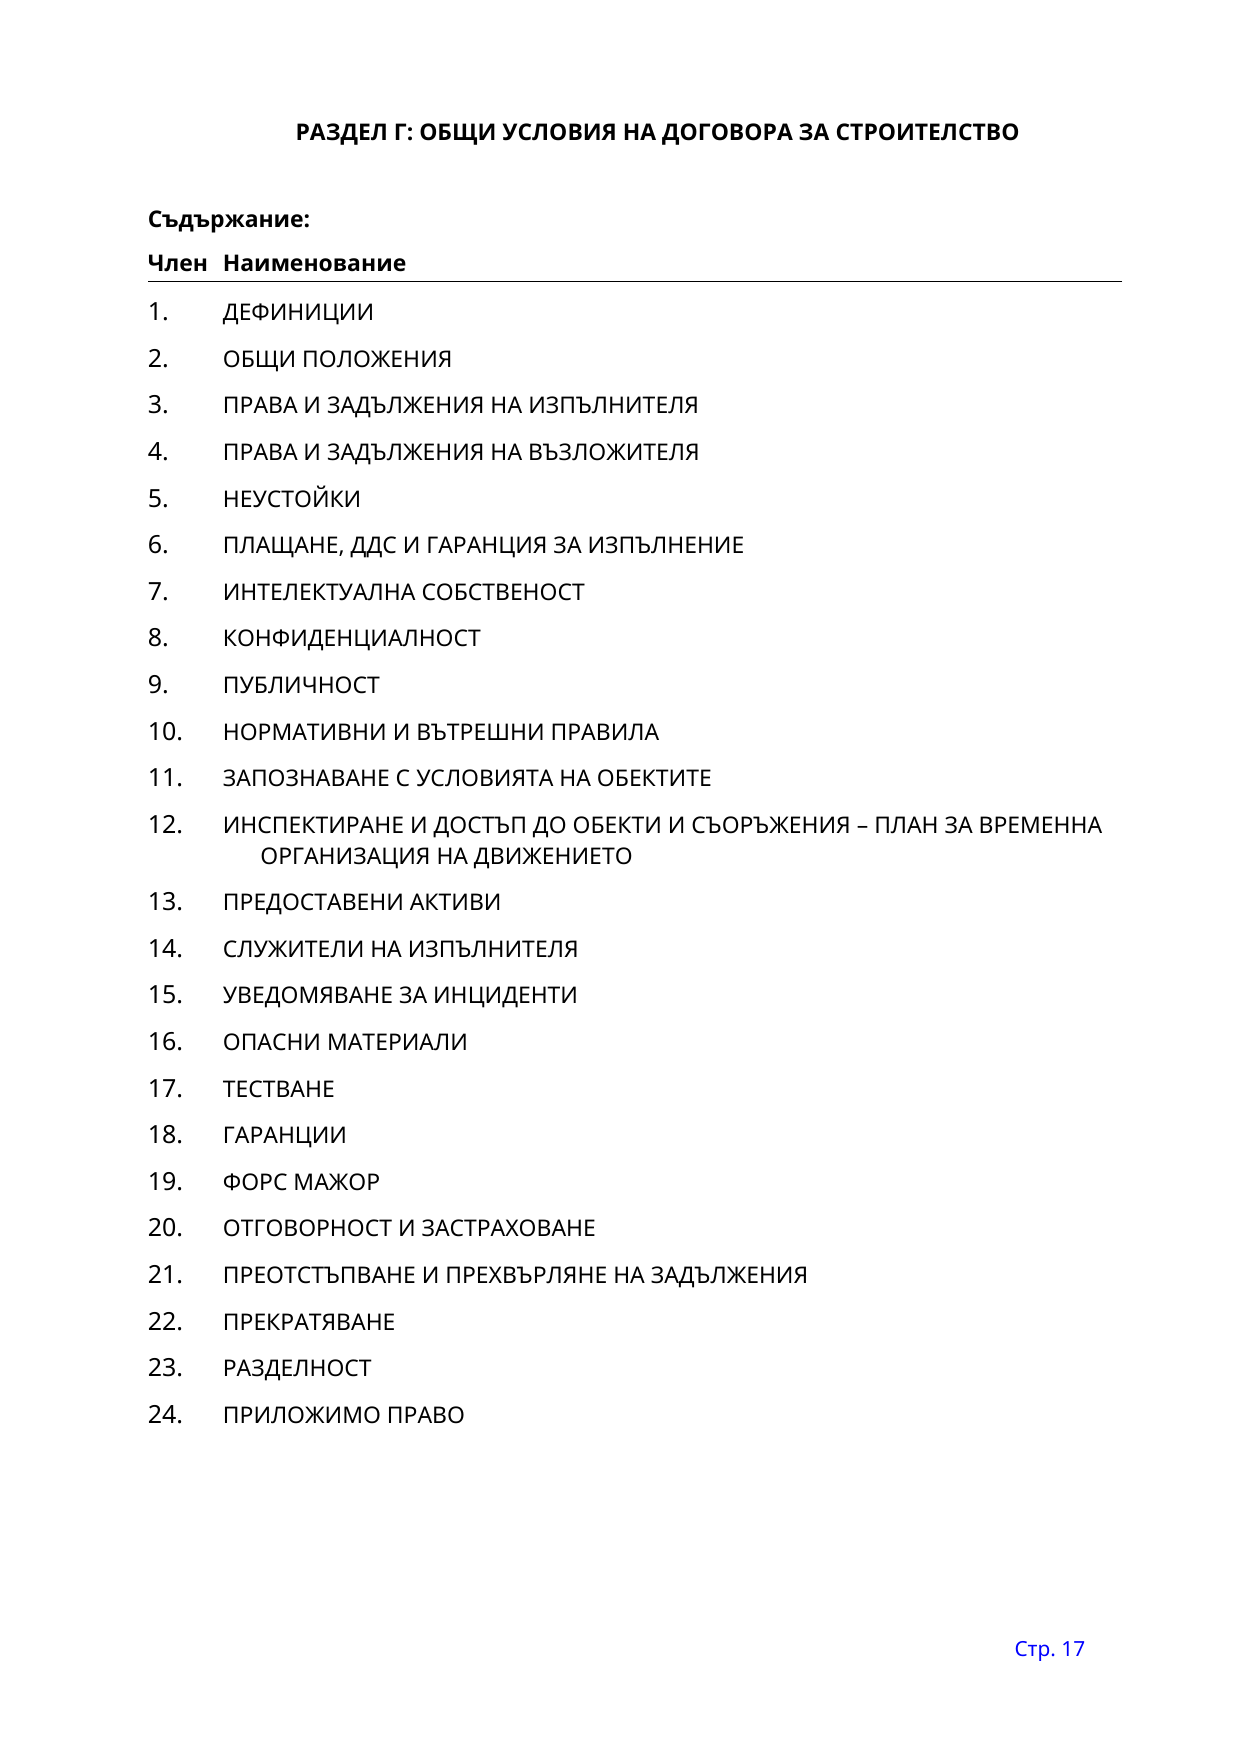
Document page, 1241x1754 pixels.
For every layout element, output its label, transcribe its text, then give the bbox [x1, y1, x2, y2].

list ИНТЕЛЕКТУАЛНА СОБСТВЕНОСТ [148, 573, 1122, 607]
list ПРАВА И ЗАДЪЛЖЕНИЯ НА ИЗПЪЛНИТЕЛЯ [148, 387, 1122, 421]
list ПЛАЩАНЕ, ДДС И ГАРАНЦИЯ ЗА ИЗПЪЛНЕНИЕ [148, 527, 1122, 561]
list ДЕФИНИЦИИ [148, 294, 1122, 328]
text Член Наименование [148, 247, 1122, 281]
list КОНФИДЕНЦИАЛНОСТ [148, 620, 1122, 654]
list ОБЩИ ПОЛОЖЕНИЯ [148, 341, 1122, 375]
list ОПАСНИ МАТЕРИАЛИ [148, 1024, 1122, 1058]
text РАЗДЕЛ Г: ОБЩИ УСЛОВИЯ НА ДОГОВОРА ЗА СТРОИТЕЛСТВО [295, 116, 1122, 147]
list ПРЕОТСТЪПВАНЕ И ПРЕХВЪРЛЯНЕ НА ЗАДЪЛЖЕНИЯ [148, 1257, 1122, 1291]
list ИНСПЕКТИРАНЕ И ДОСТЪП ДО ОБЕКТИ И СЪОРЪЖЕНИЯ – ПЛАН ЗА ВРЕМЕННА ОРГАНИЗАЦИЯ НА ДВИЖЕНИЕТО [148, 806, 1122, 872]
list ФОРС МАЖОР [148, 1163, 1122, 1197]
list ПРИЛОЖИМО ПРАВО [148, 1396, 1122, 1430]
list ОТГОВОРНОСТ И ЗАСТРАХОВАНЕ [148, 1210, 1122, 1244]
list ПРАВА И ЗАДЪЛЖЕНИЯ НА ВЪЗЛОЖИТЕЛЯ [148, 434, 1122, 468]
list ПРЕКРАТЯВАНЕ [148, 1303, 1122, 1337]
list ПУБЛИЧНОСТ [148, 667, 1122, 701]
text Съдържание: [148, 203, 1122, 235]
list НОРМАТИВНИ И ВЪТРЕШНИ ПРАВИЛА [148, 713, 1122, 747]
list РАЗДЕЛНОСТ [148, 1350, 1122, 1384]
list ПРЕДОСТАВЕНИ АКТИВИ [148, 884, 1122, 918]
list СЛУЖИТЕЛИ НА ИЗПЪЛНИТЕЛЯ [148, 931, 1122, 965]
list НЕУСТОЙКИ [148, 480, 1122, 514]
list ГАРАНЦИИ [148, 1117, 1122, 1151]
list УВЕДОМЯВАНЕ ЗА ИНЦИДЕНТИ [148, 977, 1122, 1011]
list ТЕСТВАНЕ [148, 1070, 1122, 1104]
list ЗАПОЗНАВАНЕ С УСЛОВИЯТА НА ОБЕКТИТЕ [148, 760, 1122, 794]
